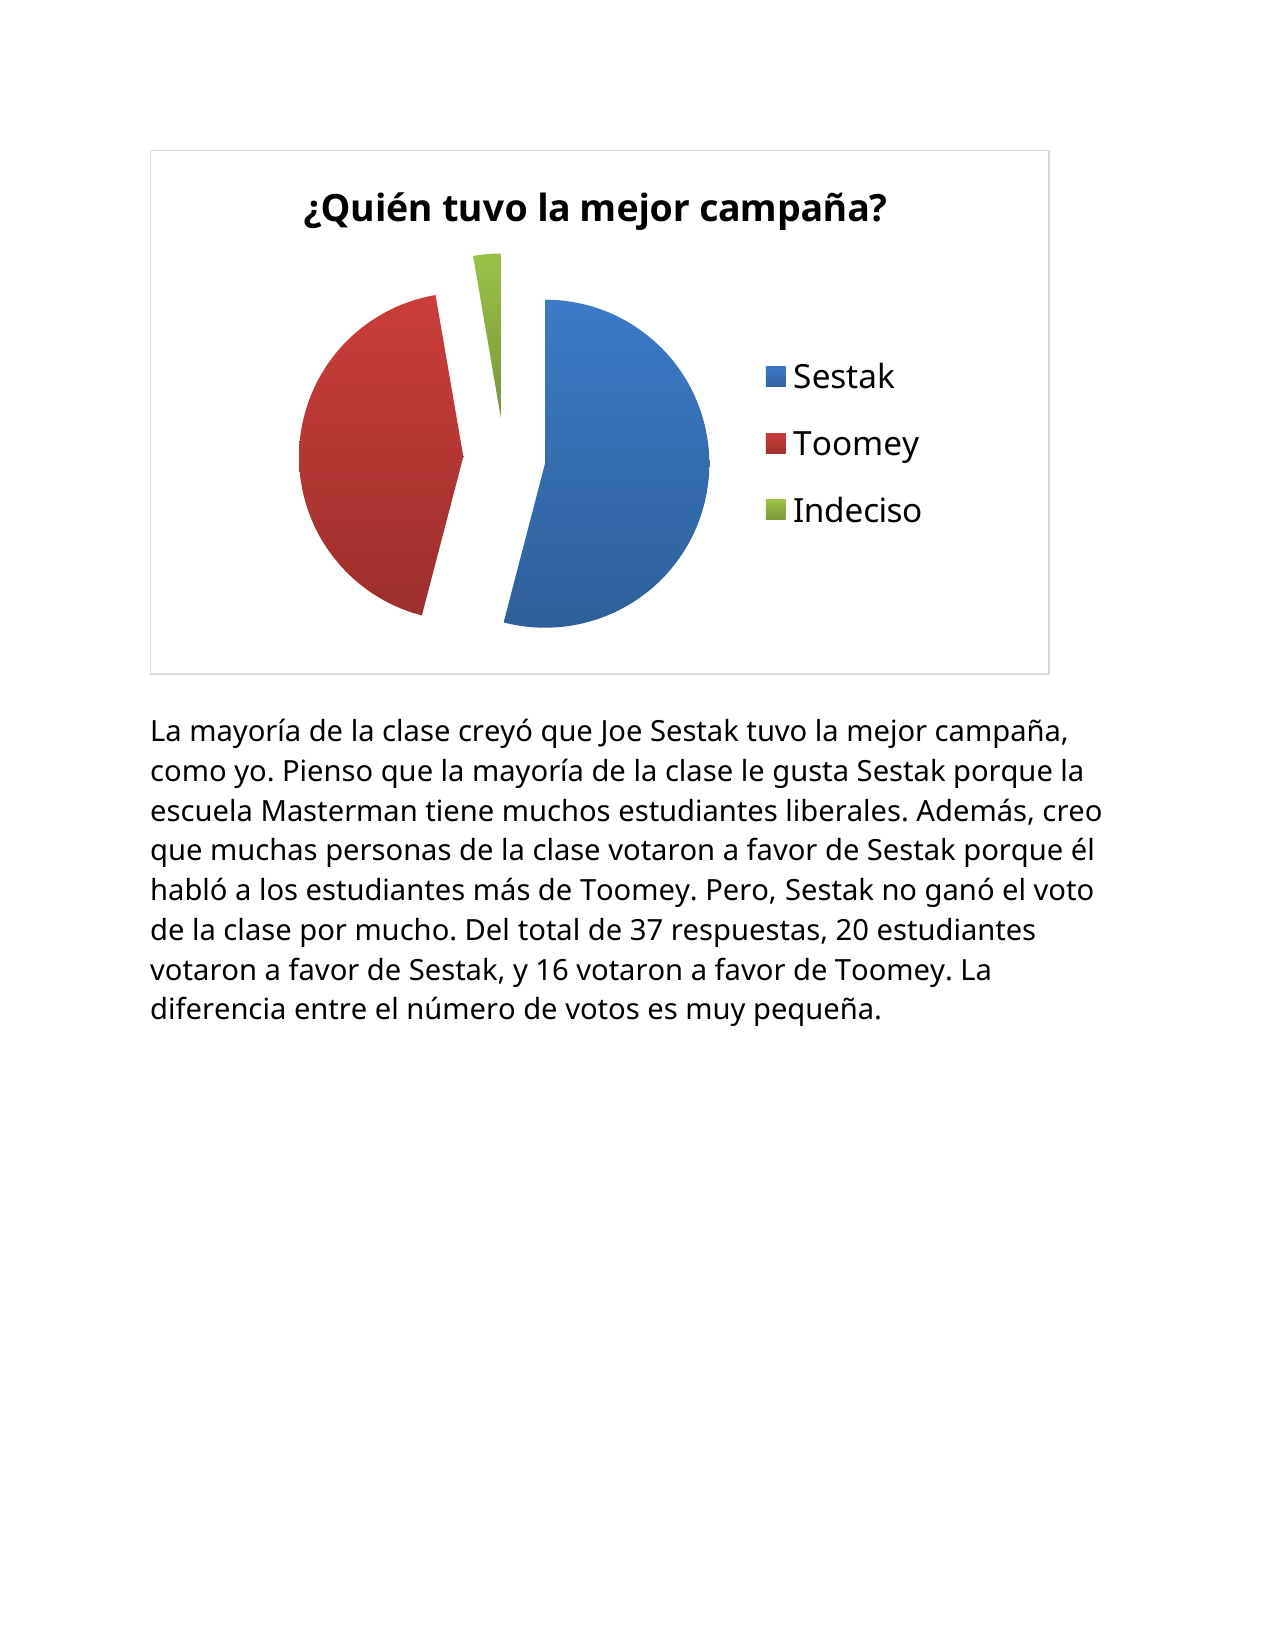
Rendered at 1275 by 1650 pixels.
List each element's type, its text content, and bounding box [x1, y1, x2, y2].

text La mayoría de la clase creyó que Joe Sestak tuvo la mejor campaña, como yo. Pienso que la mayoría de la clase le gusta Sestak porque la escuela Masterman tiene muchos estudiantes liberales. Además, creo que muchas personas de la clase votaron a favor de Sestak porque él habló a los estudiantes más de Toomey. Pero, Sestak no ganó el voto de la clase por mucho. Del total de 37 respuestas, 20 estudiantes votaron a favor de Sestak, y 16 votaron a favor de Toomey. La diferencia entre el número de votos es muy pequeña. [150, 711, 1125, 1028]
